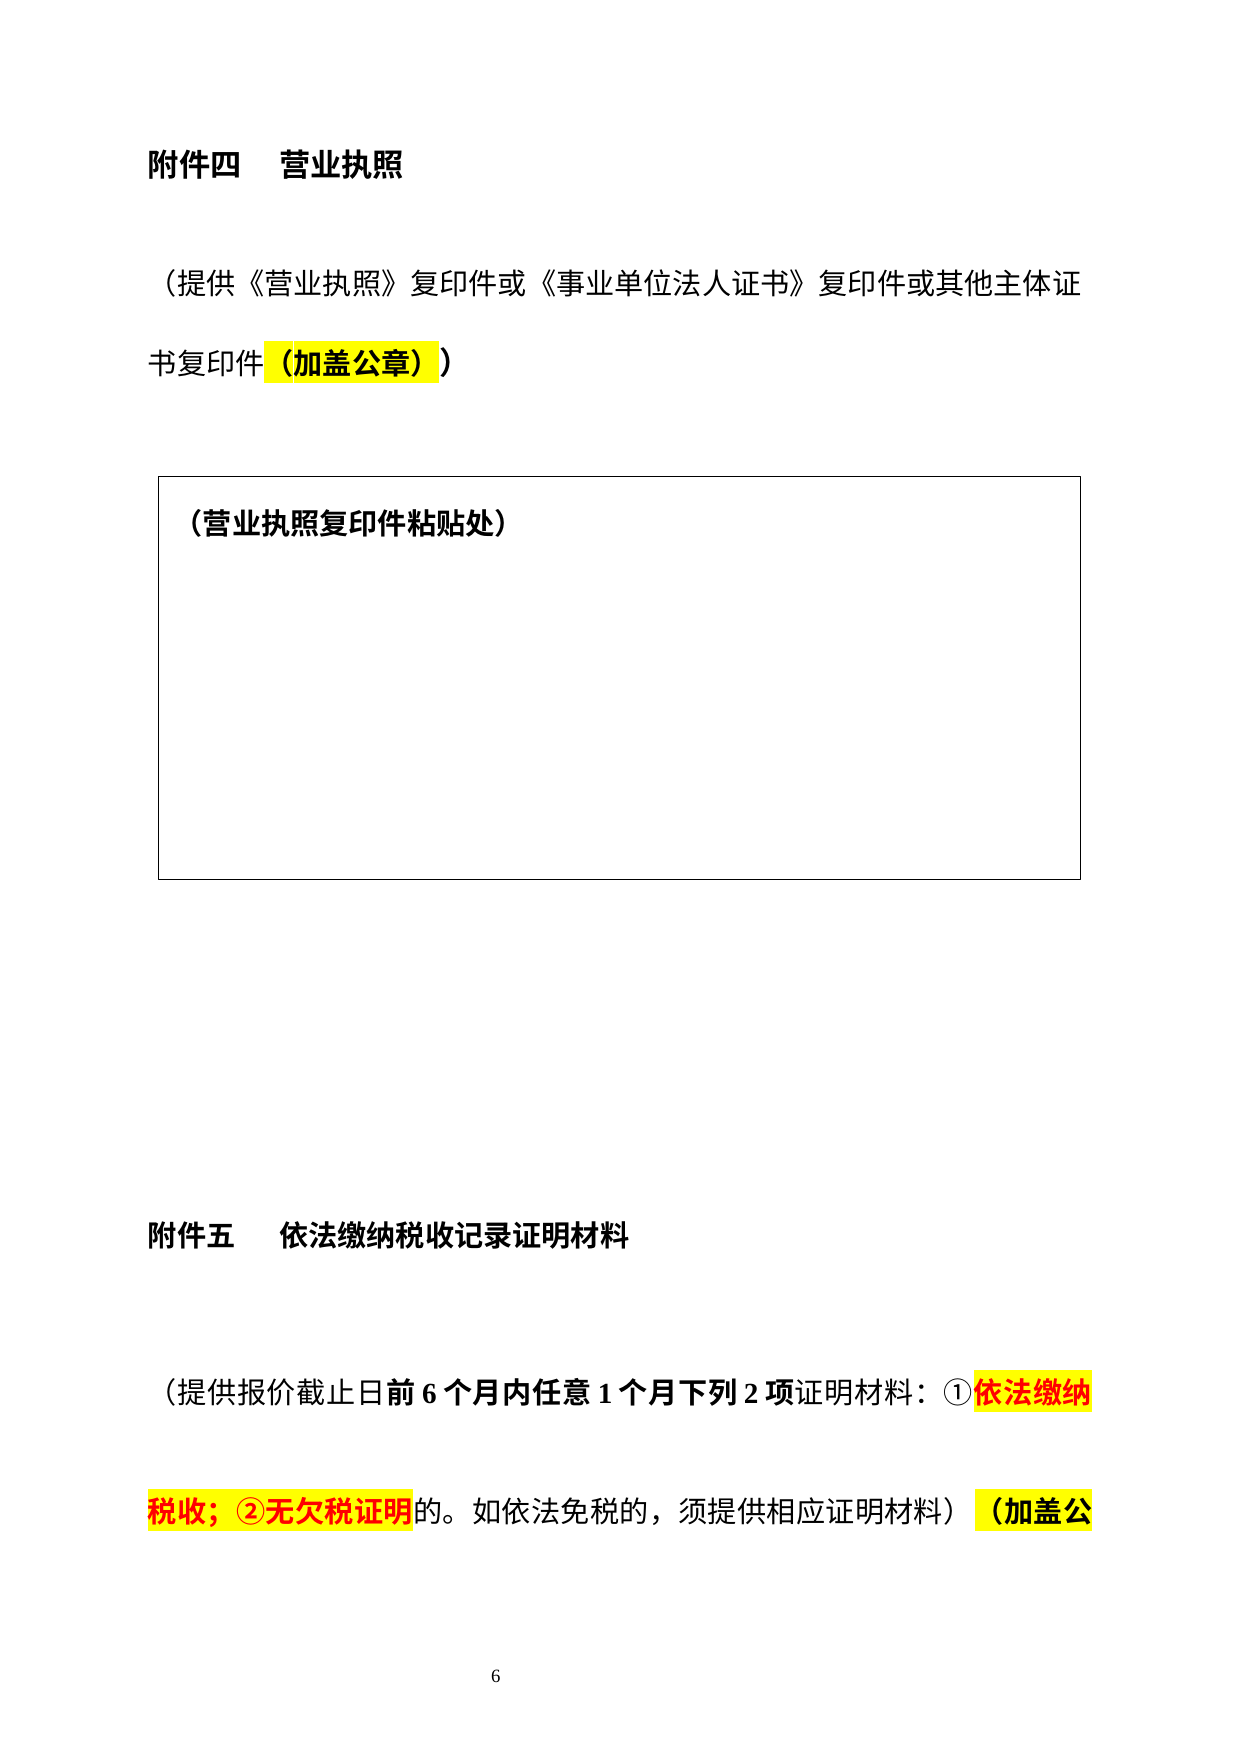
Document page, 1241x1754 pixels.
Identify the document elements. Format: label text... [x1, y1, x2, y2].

list 营业执照 [148, 123, 1093, 202]
text （提供《营业执照》复印件或《事业单位法人证书》复印件或其他主体证书复印件（加盖公章）） [148, 242, 1093, 401]
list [148, 1351, 1093, 1550]
list 依法缴纳税收记录证明材料 [148, 1194, 1093, 1274]
